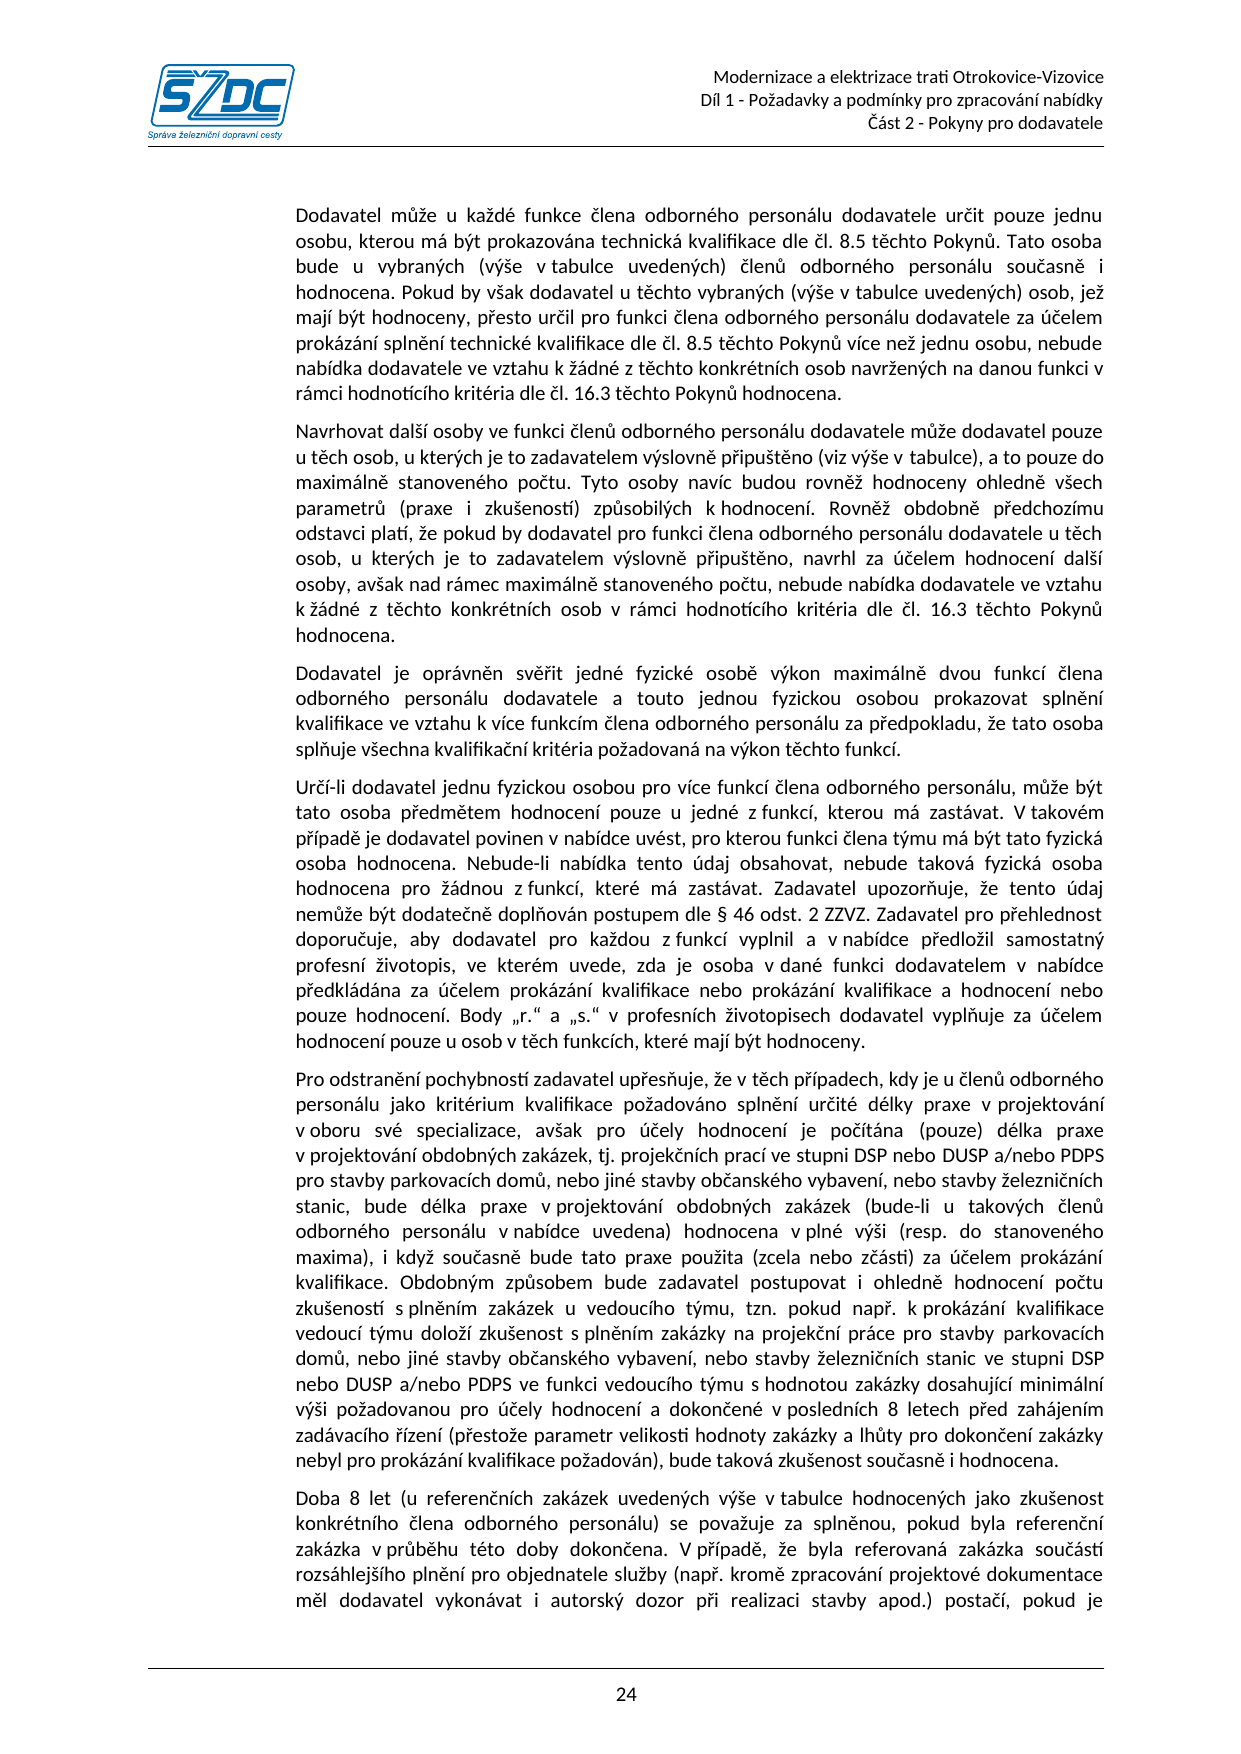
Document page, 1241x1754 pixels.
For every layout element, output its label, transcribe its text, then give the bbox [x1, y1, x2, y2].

text Dodavatel je oprávněn svěřit jedné fyzické osobě výkon maximálně dvou funkcí člena odborného personálu dodavatele a touto jednou fyzickou osobou prokazovat splnění kvalifikace ve vztahu k více funkcím člena odborného personálu za předpokladu, že tato osoba splňuje všechna kvalifikační kritéria požadovaná na výkon těchto funkcí. [295, 660, 1104, 761]
text Navrhovat další osoby ve funkci členů odborného personálu dodavatele může dodavatel pouze u těch osob, u kterých je to zadavatelem výslovně připuštěno (viz výše v tabulce), a to pouze do maximálně stanoveného počtu. Tyto osoby navíc budou rovněž hodnoceny ohledně všech parametrů (praxe i zkušeností) způsobilých k hodnocení. Rovněž obdobně předchozímu odstavci platí, že pokud by dodavatel pro funkci člena odborného personálu dodavatele u těch osob, u kterých je to zadavatelem výslovně připuštěno, navrhl za účelem hodnocení další osoby, avšak nad rámec maximálně stanoveného počtu, nebude nabídka dodavatele ve vztahu k žádné z těchto konkrétních osob v rámci hodnotícího kritéria dle čl. 16.3 těchto Pokynů hodnocena. [295, 418, 1104, 647]
list Dodavatel může u každé funkce člena odborného personálu dodavatele určit pouze jednu osobu, kterou má být prokazována technická kvalifikace dle čl. 8.5 těchto Pokynů. Tato osoba bude u vybraných (výše v tabulce uvedených) členů odborného personálu současně i hodnocena. Pokud by však dodavatel u těchto vybraných (výše v tabulce uvedených) osob, jež mají být hodnoceny, přesto určil pro funkci člena odborného personálu dodavatele za účelem prokázání splnění technické kvalifikace dle čl. 8.5 těchto Pokynů více než jednu osobu, nebude nabídka dodavatele ve vztahu k žádné z těchto konkrétních osob navržených na danou funkci v rámci hodnotícího kritéria dle čl. 16.3 těchto Pokynů hodnocena. [295, 203, 1104, 406]
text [295, 1485, 1104, 1612]
text Pro odstranění pochybností zadavatel upřesňuje, že v těch případech, kdy je u členů odborného personálu jako kritérium kvalifikace požadováno splnění určité délky praxe v projektování v oboru své specializace, avšak pro účely hodnocení je počítána (pouze) délka praxe v projektování obdobných zakázek, tj. projekčních prací ve stupni DSP nebo DUSP a/nebo PDPS pro stavby parkovacích domů, nebo jiné stavby občanského vybavení, nebo stavby železničních stanic, bude délka praxe v projektování obdobných zakázek (bude-li u takových členů odborného personálu v nabídce uvedena) hodnocena v plné výši (resp. do stanoveného maxima), i když současně bude tato praxe použita (zcela nebo zčásti) za účelem prokázání kvalifikace. Obdobným způsobem bude zadavatel postupovat i ohledně hodnocení počtu zkušeností s plněním zakázek u vedoucího týmu, tzn. pokud např. k prokázání kvalifikace vedoucí týmu doloží zkušenost s plněním zakázky na projekční práce pro stavby parkovacích domů, nebo jiné stavby občanského vybavení, nebo stavby železničních stanic ve stupni DSP nebo DUSP a/nebo PDPS ve funkci vedoucího týmu s hodnotou zakázky dosahující minimální výši požadovanou pro účely hodnocení a dokončené v posledních 8 letech před zahájením zadávacího řízení (přestože parametr velikosti hodnoty zakázky a lhůty pro dokončení zakázky nebyl pro prokázání kvalifikace požadován), bude taková zkušenost současně i hodnocena. [295, 1066, 1104, 1473]
text Určí-li dodavatel jednu fyzickou osobou pro více funkcí člena odborného personálu, může být tato osoba předmětem hodnocení pouze u jedné z funkcí, kterou má zastávat. V takovém případě je dodavatel povinen v nabídce uvést, pro kterou funkci člena týmu má být tato fyzická osoba hodnocena. Nebude-li nabídka tento údaj obsahovat, nebude taková fyzická osoba hodnocena pro žádnou z funkcí, které má zastávat. Zadavatel upozorňuje, že tento údaj nemůže být dodatečně doplňován postupem dle § 46 odst. 2 ZZVZ. Zadavatel pro přehlednost doporučuje, aby dodavatel pro každou z funkcí vyplnil a v nabídce předložil samostatný profesní životopis, ve kterém uvede, zda je osoba v dané funkci dodavatelem v nabídce předkládána za účelem prokázání kvalifikace nebo prokázání kvalifikace a hodnocení nebo pouze hodnocení. Body „r.“ a „s.“ v profesních životopisech dodavatel vyplňuje za účelem hodnocení pouze u osob v těch funkcích, které mají být hodnoceny. [295, 774, 1104, 1053]
